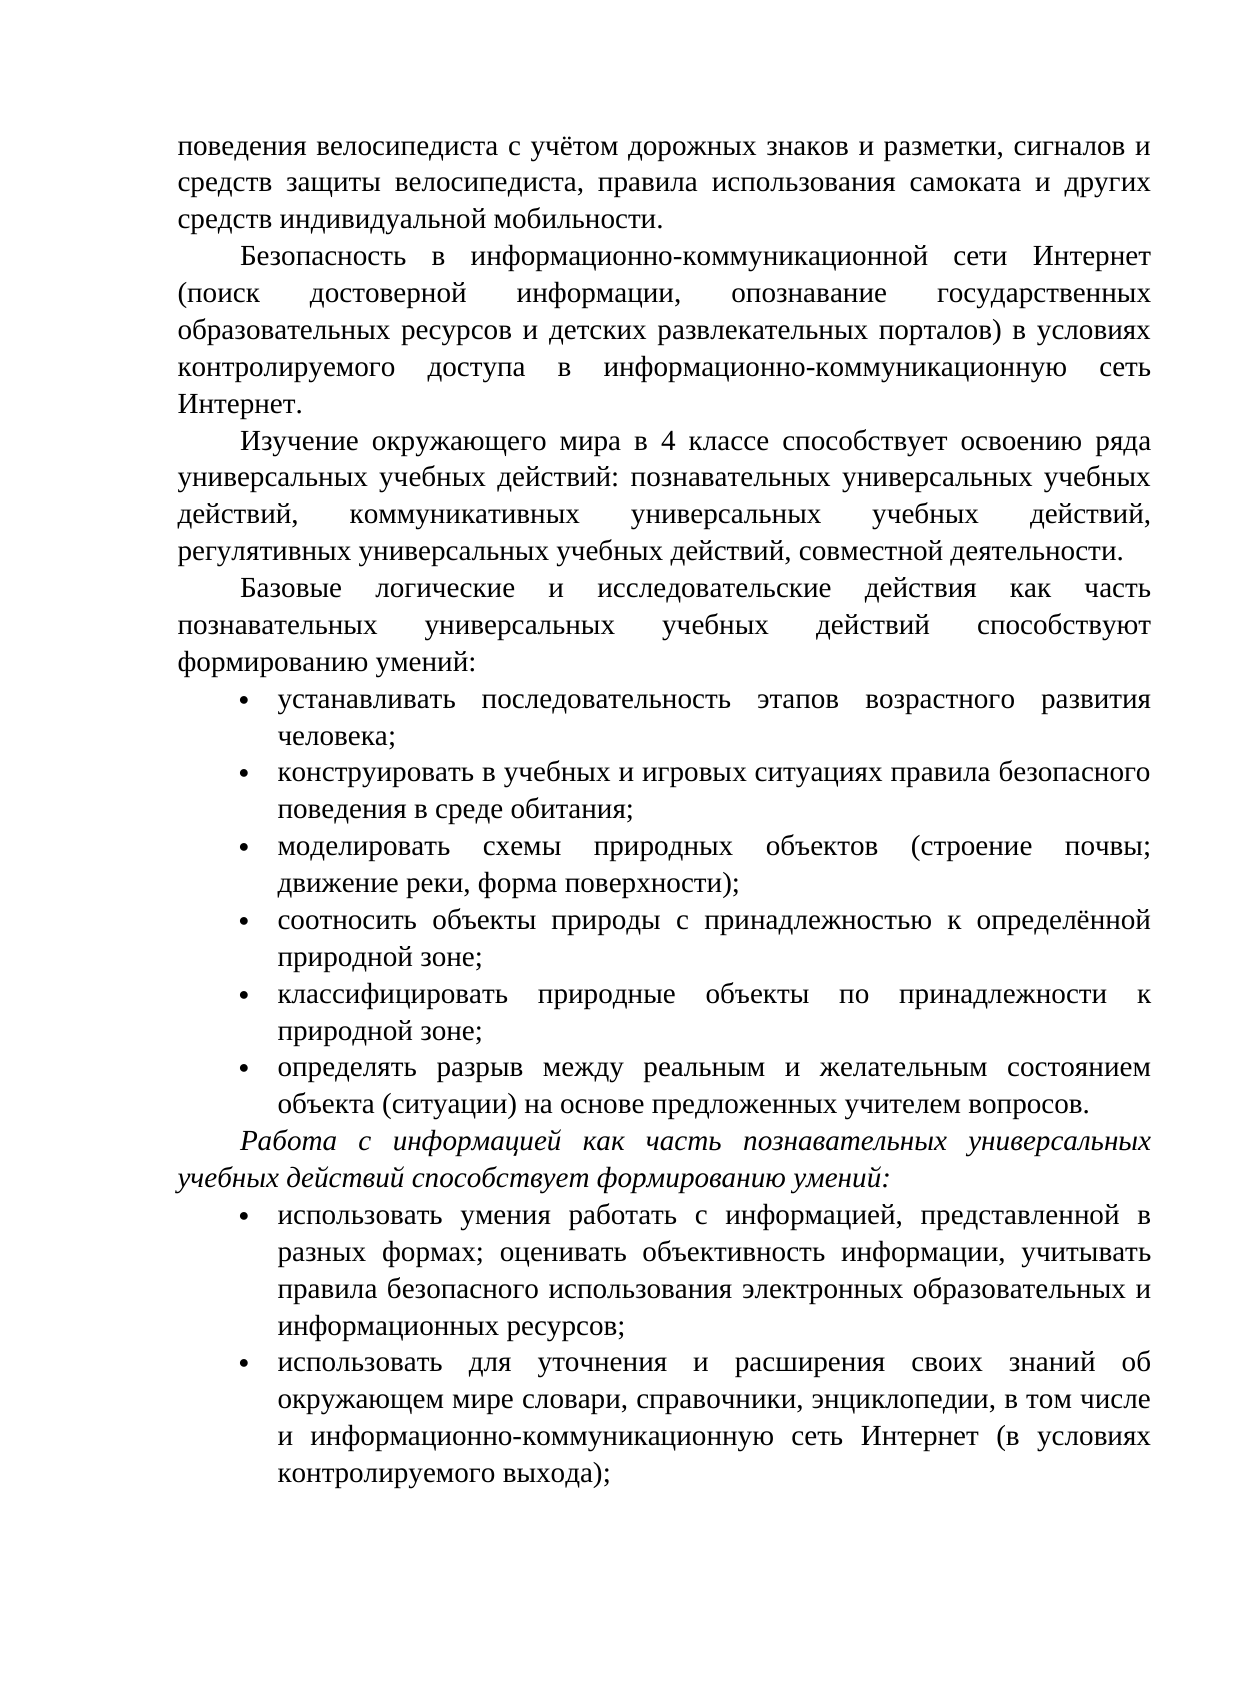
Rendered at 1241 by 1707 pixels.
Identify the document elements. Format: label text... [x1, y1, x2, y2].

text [177, 128, 1152, 235]
list использовать умения работать с информацией, представленной в разных формах; оценивать объективность информации, учитывать правила безопасного использования электронных образовательных и информационных ресурсов; [240, 1197, 1152, 1341]
text Безопасность в информационно-коммуникационной сети Интернет (поиск достоверной информации, опознавание государственных образовательных ресурсов и детских развлекательных порталов) в условиях контролируемого доступа в информационно-коммуникационную сеть Интернет. [177, 238, 1152, 419]
text Базовые логические и исследовательские действия как часть познавательных универсальных учебных действий способствуют формированию умений: [177, 570, 1152, 677]
text Работа с информацией как часть познавательных универсальных учебных действий способствует формированию умений: [177, 1123, 1152, 1194]
list моделировать схемы природных объектов (строение почвы; движение реки, форма поверхности); [240, 828, 1152, 899]
list классифицировать природные объекты по принадлежности к природной зоне; [240, 976, 1152, 1046]
list соотносить объекты природы с принадлежностью к определённой природной зоне; [240, 902, 1152, 972]
list определять разрыв между реальным и желательным состоянием объекта (ситуации) на основе предложенных учителем вопросов. [240, 1049, 1152, 1120]
list использовать для уточнения и расширения своих знаний об окружающем мире словари, справочники, энциклопедии, в том числе и информационно-коммуникационную сеть Интернет (в условиях контролируемого выхода); [240, 1344, 1152, 1489]
list устанавливать последовательность этапов возрастного развития человека; [240, 681, 1152, 751]
list конструировать в учебных и игровых ситуациях правила безопасного поведения в среде обитания; [240, 754, 1152, 825]
text Изучение окружающего мира в 4 классе способствует освоению ряда универсальных учебных действий: познавательных универсальных учебных действий, коммуникативных универсальных учебных действий, регулятивных универсальных учебных действий, совместной деятельности. [177, 423, 1152, 567]
